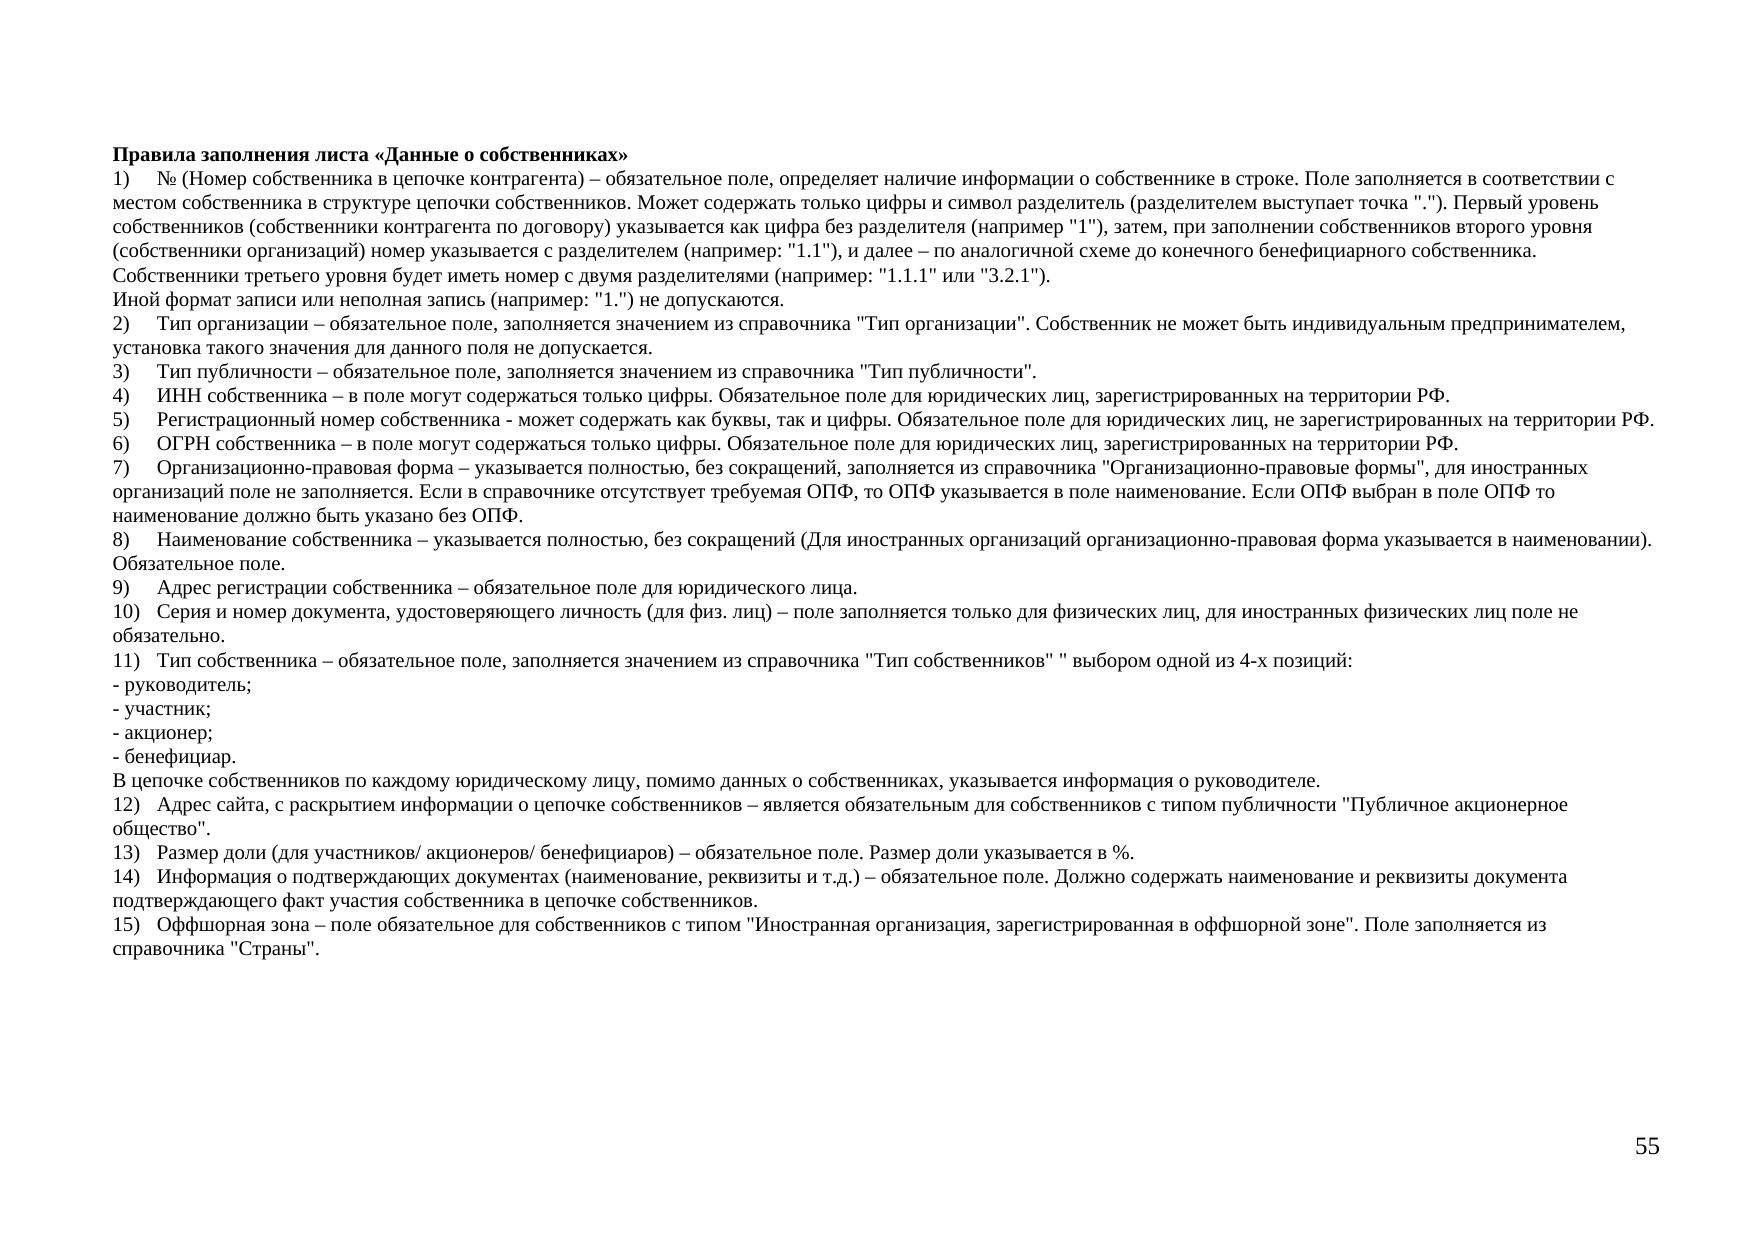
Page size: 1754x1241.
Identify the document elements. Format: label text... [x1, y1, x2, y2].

list № (Номер собственника в цепочке контрагента) – обязательное поле, определяет наличие информации о собственнике в строке. Поле заполняется в соответствии с местом собственника в структуре цепочки собственников. Может содержать только цифры и символ разделитель (разделителем выступает точка "."). Первый уровень собственников (собственники контрагента по договору) указывается как цифра без разделителя (например "1"), затем, при заполнении собственников второго уровня (собственники организаций) номер указывается с разделителем (например: "1.1"), и далее – по аналогичной схеме до конечного бенефициарного собственника. Собственники третьего уровня будет иметь номер с двумя разделителями (например: "1.1.1" или "3.2.1"). [112, 166, 1660, 287]
list Информация о подтверждающих документах (наименование, реквизиты и т.д.) – обязательное поле. Должно содержать наименование и реквизиты документа подтверждающего факт участия собственника в цепочке собственников. [112, 864, 1660, 912]
text - участник; [112, 696, 1660, 720]
text Правила заполнения листа «Данные о собственниках» [112, 142, 1660, 166]
list Тип организации – обязательное поле, заполняется значением из справочника "Тип организации". Собственник не может быть индивидуальным предпринимателем, установка такого значения для данного поля не допускается. [112, 311, 1660, 359]
list Размер доли (для участников/ акционеров/ бенефициаров) – обязательное поле. Размер доли указывается в %. [112, 840, 1660, 864]
list Регистрационный номер собственника - может содержать как буквы, так и цифры. Обязательное поле для юридических лиц, не зарегистрированных на территории РФ. [112, 407, 1660, 431]
list Тип публичности – обязательное поле, заполняется значением из справочника "Тип публичности". [112, 359, 1660, 383]
list Адрес регистрации собственника – обязательное поле для юридического лица. [112, 575, 1660, 599]
list Адрес сайта, с раскрытием информации о цепочке собственников – является обязательным для собственников с типом публичности "Публичное акционерное общество". [112, 792, 1660, 840]
list Оффшорная зона – поле обязательное для собственников с типом "Иностранная организация, зарегистрированная в оффшорной зоне". Поле заполняется из справочника "Страны". [112, 912, 1660, 960]
list Организационно-правовая форма – указывается полностью, без сокращений, заполняется из справочника "Организационно-правовые формы", для иностранных организаций поле не заполняется. Если в справочнике отсутствует требуемая ОПФ, то ОПФ указывается в поле наименование. Если ОПФ выбран в поле ОПФ то наименование должно быть указано без ОПФ. [112, 455, 1660, 527]
text В цепочке собственников по каждому юридическому лицу, помимо данных о собственниках, указывается информация о руководителе. [112, 768, 1660, 792]
text - бенефициар. [112, 744, 1660, 768]
text Иной формат записи или неполная запись (например: "1.") не допускаются. [112, 287, 1660, 311]
text - акционер; [112, 720, 1660, 744]
list Наименование собственника – указывается полностью, без сокращений (Для иностранных организаций организационно-правовая форма указывается в наименовании). Обязательное поле. [112, 527, 1660, 575]
list Тип собственника – обязательное поле, заполняется значением из справочника "Тип собственников" " выбором одной из 4-х позиций: [112, 647, 1660, 672]
list ОГРН собственника – в поле могут содержаться только цифры. Обязательное поле для юридических лиц, зарегистрированных на территории РФ. [112, 431, 1660, 455]
text - руководитель; [112, 672, 1660, 696]
list Серия и номер документа, удостоверяющего личность (для физ. лиц) – поле заполняется только для физических лиц, для иностранных физических лиц поле не обязательно. [112, 599, 1660, 647]
list ИНН собственника – в поле могут содержаться только цифры. Обязательное поле для юридических лиц, зарегистрированных на территории РФ. [112, 383, 1660, 407]
